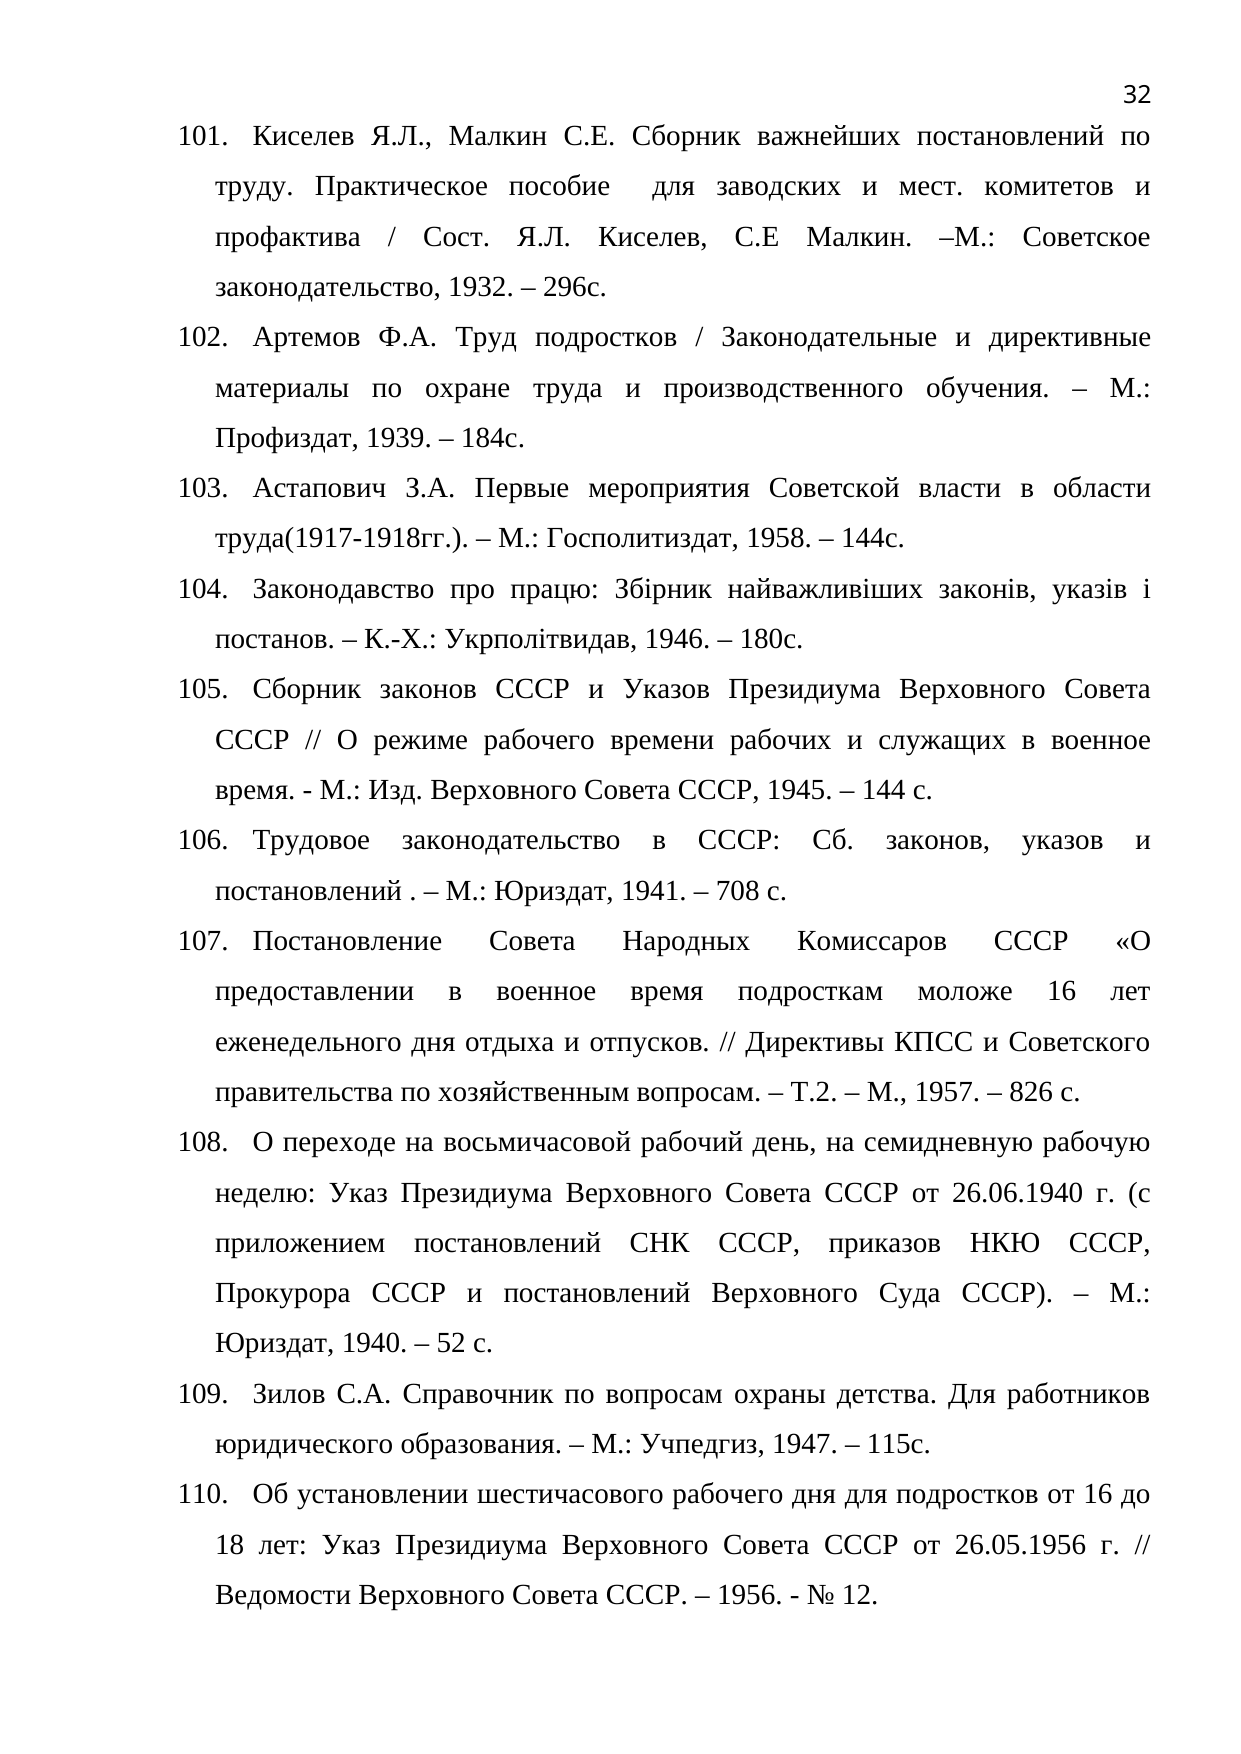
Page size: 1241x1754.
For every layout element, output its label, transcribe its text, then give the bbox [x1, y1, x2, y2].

list Киселев Я.Л., Малкин С.Е. Сборник важнейших постановлений по труду. Практическое пособие для заводских и мест. комитетов и профактива / Сост. Я.Л. Киселев, С.Е Малкин. –М.: Советское законодательство, 1932. – 296с. [177, 118, 1152, 303]
list Законодавство про працю: Збірник найважливіших законів, указів і постанов. – К.-Х.: Укрполітвидав, 1946. – 180с. [177, 571, 1152, 655]
list Артемов Ф.А. Труд подростков / Законодательные и директивные материалы по охране труда и производственного обучения. – М.: Профиздат, 1939. – 184с. [177, 319, 1152, 453]
list Трудовое законодательство в СССР: Сб. законов, указов и постановлений . – М.: Юриздат, 1941. – 708 с. [177, 822, 1152, 906]
list Сборник законов СССР и Указов Президиума Верховного Совета СССР // О режиме рабочего времени рабочих и служащих в военное время. - М.: Изд. Верховного Совета СССР, 1945. – 144 с. [177, 672, 1152, 806]
list Астапович З.А. Первые мероприятия Советской власти в области труда(1917-1918гг.). – М.: Госполитиздат, 1958. – 144с. [177, 470, 1152, 554]
list Об установлении шестичасового рабочего дня для подростков от 16 до 18 лет: Указ Президиума Верховного Совета СССР от 26.05.1956 г. // Ведомости Верховного Совета СССР. – 1956. - № 12. [177, 1477, 1152, 1611]
list О переходе на восьмичасовой рабочий день, на семидневную рабочую неделю: Указ Президиума Верховного Совета СССР от 26.06.1940 г. (с приложением постановлений СНК СССР, приказов НКЮ СССР, Прокурора СССР и постановлений Верховного Суда СССР). – М.: Юриздат, 1940. – 52 с. [177, 1124, 1152, 1359]
list Постановление Совета Народных Комиссаров СССР «О предоставлении в военное время подросткам моложе 16 лет еженедельного дня отдыха и отпусков. // Директивы КПСС и Советского правительства по хозяйственным вопросам. – Т.2. – М., 1957. – 826 с. [177, 923, 1152, 1108]
list Зилов С.А. Справочник по вопросам охраны детства. Для работников юридического образования. – М.: Учпедгиз, 1947. – 115с. [177, 1376, 1152, 1460]
